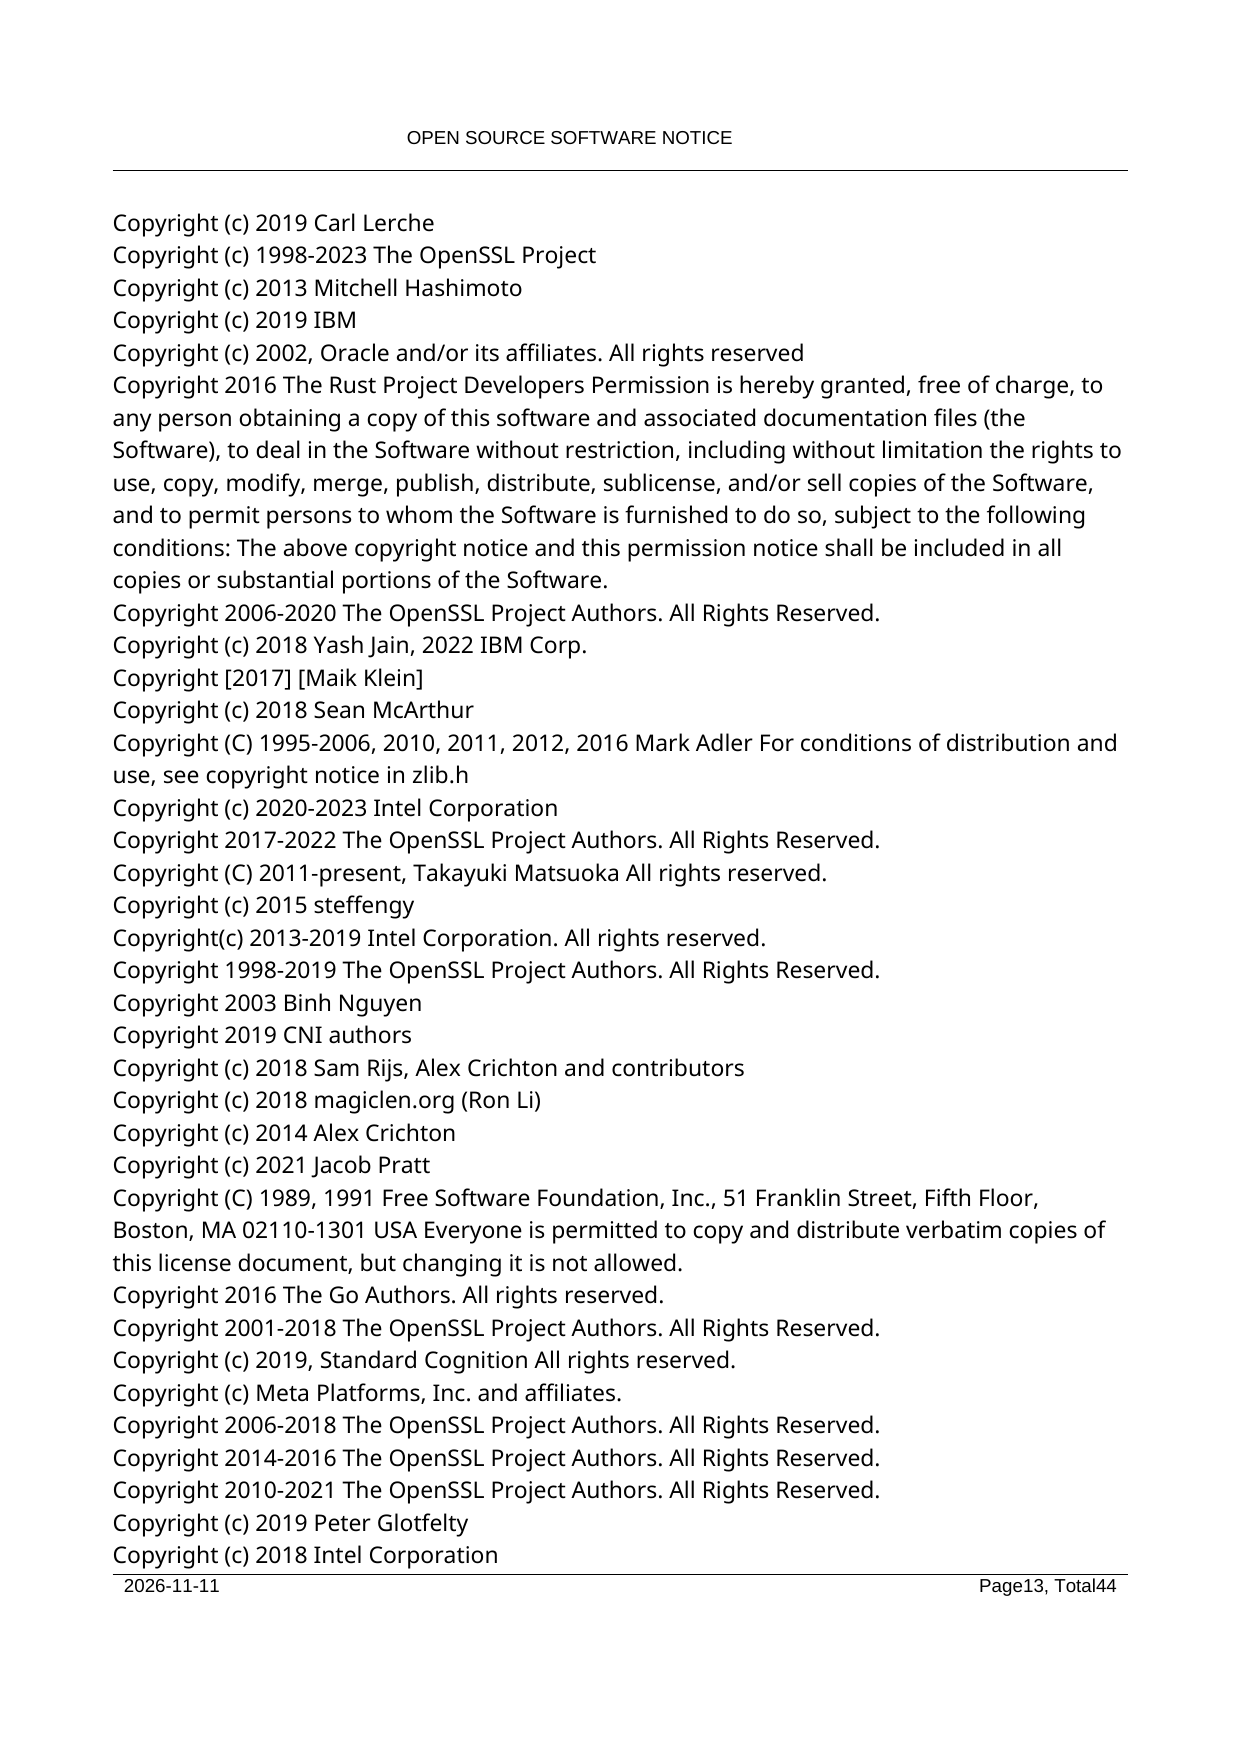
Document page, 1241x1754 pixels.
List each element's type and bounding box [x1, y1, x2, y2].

text [112, 206, 1128, 1571]
